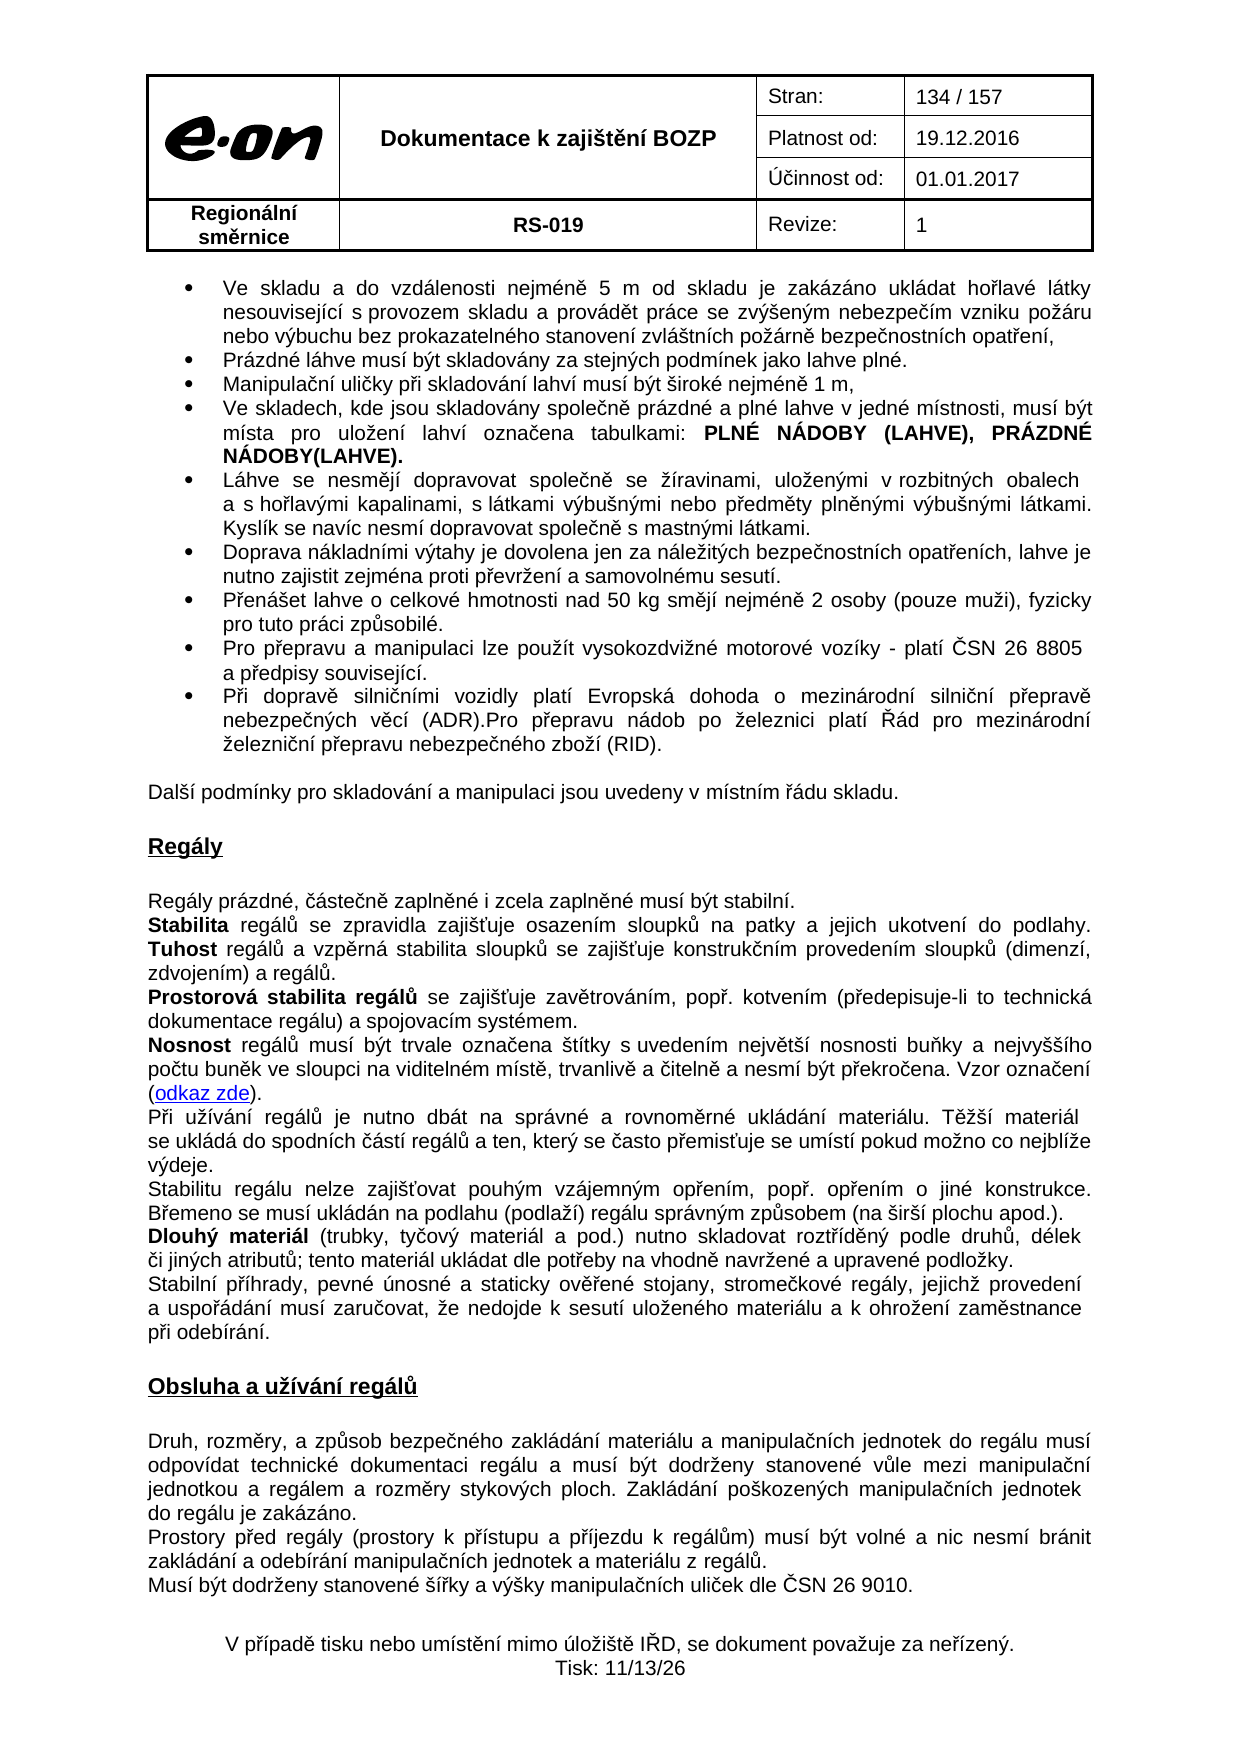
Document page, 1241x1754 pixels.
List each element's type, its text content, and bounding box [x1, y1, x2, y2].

text Stabilita regálů se zpravidla zajišťuje osazením sloupků na patky a jejich ukotvení do podlahy. Tuhost regálů a vzpěrná stabilita sloupků se zajišťuje konstrukčním provedením sloupků (dimenzí, zdvojením) a regálů. [148, 913, 1092, 985]
text Musí být dodrženy stanovené šířky a výšky manipulačních uliček dle ČSN 26 9010. [148, 1572, 1092, 1596]
text Stabilitu regálu nelze zajišťovat pouhým vzájemným opřením, popř. opřením o jiné konstrukce. Břemeno se musí ukládán na podlahu (podlaží) regálu správným způsobem (na širší plochu apod.). [148, 1176, 1092, 1224]
list Prázdné láhve musí být skladovány za stejných podmínek jako lahve plné. [185, 348, 1092, 372]
list Pro přepravu a manipulaci lze použít vysokozdvižné motorové vozíky - platí ČSN 26 8805 a předpisy související. [185, 636, 1092, 684]
list Doprava nákladními výtahy je dovolena jen za náležitých bezpečnostních opatřeních, lahve je nutno zajistit zejména proti převržení a samovolnému sesutí. [185, 540, 1092, 588]
text Prostory před regály (prostory k přístupu a příjezdu k regálům) musí být volné a nic nesmí bránit zakládání a odebírání manipulačních jednotek a materiálu z regálů. [148, 1524, 1092, 1572]
list Ve skladu a do vzdálenosti nejméně 5 m od skladu je zakázáno ukládat hořlavé látky nesouvisející s provozem skladu a provádět práce se zvýšeným nebezpečím vzniku požáru nebo výbuchu bez prokazatelného stanovení zvláštních požárně bezpečnostních opatření, [185, 276, 1092, 348]
title Obsluha a užívání regálů [148, 1373, 1092, 1399]
text Prostorová stabilita regálů se zajišťuje zavětrováním, popř. kotvením (předepisuje-li to technická dokumentace regálu) a spojovacím systémem. [148, 985, 1092, 1033]
title Regály [148, 833, 1092, 860]
text Stabilní příhrady, pevné únosné a staticky ověřené stojany, stromečkové regály, jejichž provedení a uspořádání musí zaručovat, že nedojde k sesutí uloženého materiálu a k ohrožení zaměstnance při odebírání. [148, 1272, 1092, 1344]
text Druh, rozměry, a způsob bezpečného zakládání materiálu a manipulačních jednotek do regálu musí odpovídat technické dokumentaci regálu a musí být dodrženy stanovené vůle mezi manipulační jednotkou a regálem a rozměry stykových ploch. Zakládání poškozených manipulačních jednotek do regálu je zakázáno. [148, 1429, 1092, 1524]
text Dlouhý materiál (trubky, tyčový materiál a pod.) nutno skladovat roztříděný podle druhů, délek či jiných atributů; tento materiál ukládat dle potřeby na vhodně navržené a upravené podložky. [148, 1224, 1092, 1272]
text Při užívání regálů je nutno dbát na správné a rovnoměrné ukládání materiálu. Těžší materiál se ukládá do spodních částí regálů a ten, který se často přemisťuje se umístí pokud možno co nejblíže výdeje. [148, 1104, 1092, 1176]
text Nosnost regálů musí být trvale označena štítky s uvedením největší nosnosti buňky a nejvyššího počtu buněk ve sloupci na viditelném místě, trvanlivě a čitelně a nesmí být překročena. Vzor označení (odkaz zde). [148, 1033, 1092, 1104]
text Regály prázdné, částečně zaplněné i zcela zaplněné musí být stabilní. [148, 889, 1092, 913]
list Přenášet lahve o celkové hmotnosti nad 50 kg smějí nejméně 2 osoby (pouze muži), fyzicky pro tuto práci způsobilé. [185, 588, 1092, 636]
list Při dopravě silničními vozidly platí Evropská dohoda o mezinárodní silniční přepravě nebezpečných věcí (ADR).Pro přepravu nádob po železnici platí Řád pro mezinárodní železniční přepravu nebezpečného zboží (RID). [185, 684, 1092, 756]
list Láhve se nesmějí dopravovat společně se žíravinami, uloženými v rozbitných obalech a s hořlavými kapalinami, s látkami výbušnými nebo předměty plněnými výbušnými látkami. Kyslík se navíc nesmí dopravovat společně s mastnými látkami. [185, 468, 1092, 540]
list Ve skladech, kde jsou skladovány společně prázdné a plné lahve v jedné místnosti, musí být místa pro uložení lahví označena tabulkami: PLNÉ NÁDOBY (LAHVE), PRÁZDNÉ NÁDOBY(LAHVE). [185, 396, 1092, 468]
text Další podmínky pro skladování a manipulaci jsou uvedeny v místním řádu skladu. [148, 780, 1092, 804]
list Manipulační uličky při skladování lahví musí být široké nejméně 1 m, [185, 372, 1092, 396]
